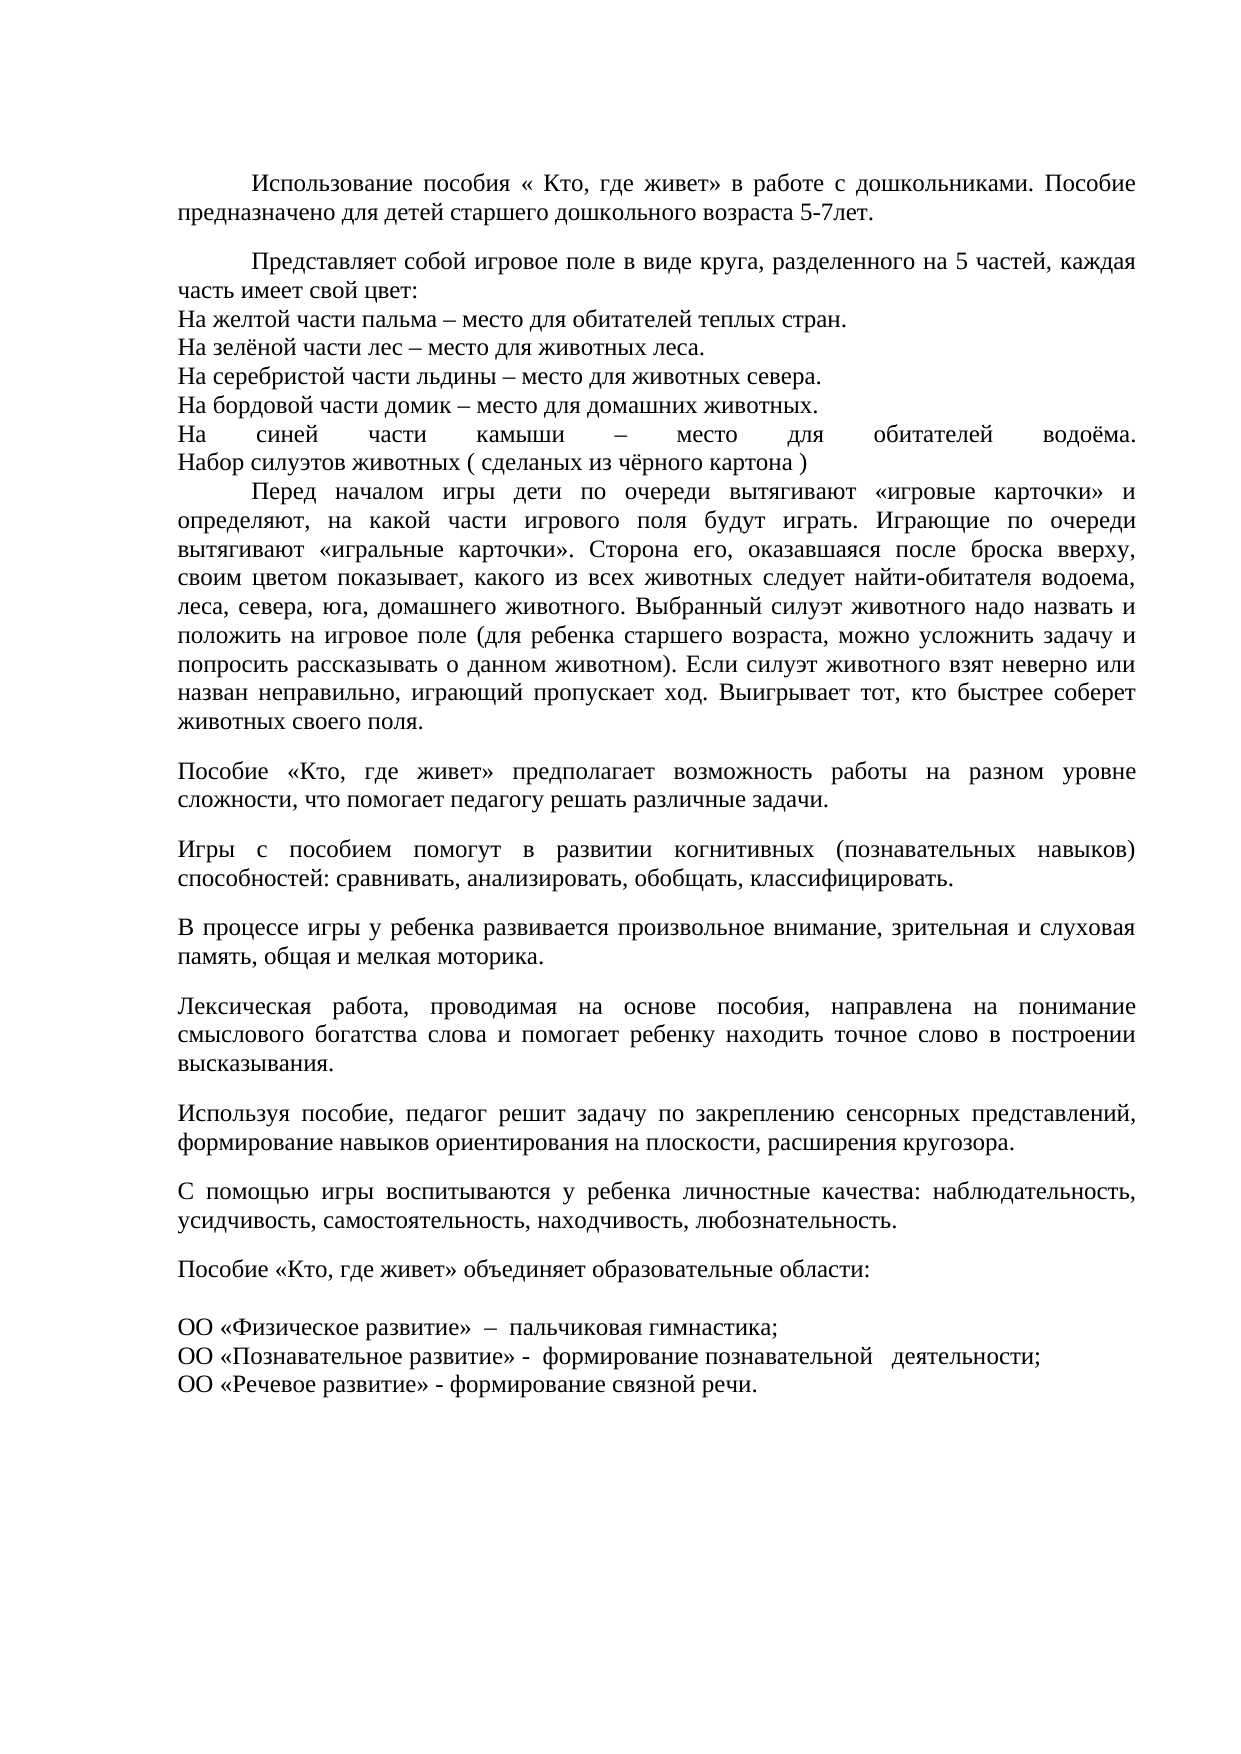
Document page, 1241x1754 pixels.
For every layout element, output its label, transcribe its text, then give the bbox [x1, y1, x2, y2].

text Представляет собой игровое поле в виде круга, разделенного на 5 частей, каждая часть имеет свой цвет: [177, 246, 1137, 304]
text В процессе игры у ребенка развивается произвольное внимание, зрительная и слуховая память, общая и мелкая моторика. [177, 912, 1137, 970]
text С помощью игры воспитываются у ребенка личностные качества: наблюдательность, усидчивость, самостоятельность, находчивость, любознательность. [177, 1176, 1137, 1234]
text ОО «Познавательное развитие» - формирование познавательной деятельности; [177, 1341, 1137, 1369]
text На зелёной части лес – место для животных леса. [177, 332, 1137, 361]
text Игры с пособием помогут в развитии когнитивных (познавательных навыков) способностей: сравнивать, анализировать, обобщать, классифицировать. [177, 834, 1137, 892]
text ОО «Физическое развитие» – пальчиковая гимнастика; [177, 1312, 1137, 1341]
text ОО «Речевое развитие» - формирование связной речи. [177, 1369, 1137, 1398]
text Перед началом игры дети по очереди вытягивают «игровые карточки» и определяют, на какой части игрового поля будут играть. Играющие по очереди вытягивают «игральные карточки». Сторона его, оказавшаяся после броска вверху, своим цветом показывает, какого из всех животных следует найти-обитателя водоема, леса, севера, юга, домашнего животного. Выбранный силуэт животного надо назвать и положить на игровое поле (для ребенка старшего возраста, можно усложнить задачу и попросить рассказывать о данном животном). Если силуэт животного взят неверно или назван неправильно, играющий пропускает ход. Выигрывает тот, кто быстрее соберет животных своего поля. [177, 476, 1137, 735]
text Лексическая работа, проводимая на основе пособия, направлена на понимание смыслового богатства слова и помогает ребенку находить точное слово в построении высказывания. [177, 991, 1137, 1077]
text На бордовой части домик – место для домашних животных. [177, 390, 1137, 419]
text На желтой части пальма – место для обитателей теплых стран. [177, 304, 1137, 332]
text Пособие «Кто, где живет» предполагает возможность работы на разном уровне сложности, что помогает педагогу решать различные задачи. [177, 756, 1137, 813]
text Пособие «Кто, где живет» объединяет образовательные области: [177, 1254, 1137, 1283]
text Используя пособие, педагог решит задачу по закреплению сенсорных представлений, формирование навыков ориентирования на плоскости, расширения кругозора. [177, 1098, 1137, 1155]
text На серебристой части льдины – место для животных севера. [177, 361, 1137, 390]
text На синей части камыши – место для обитателей водоёма. Набор силуэтов животных ( сделаных из чёрного картона ) [177, 419, 1137, 476]
text Использование пособия « Кто, где живет» в работе с дошкольниками. Пособие предназначено для детей старшего дошкольного возраста 5-7лет. [177, 168, 1137, 225]
